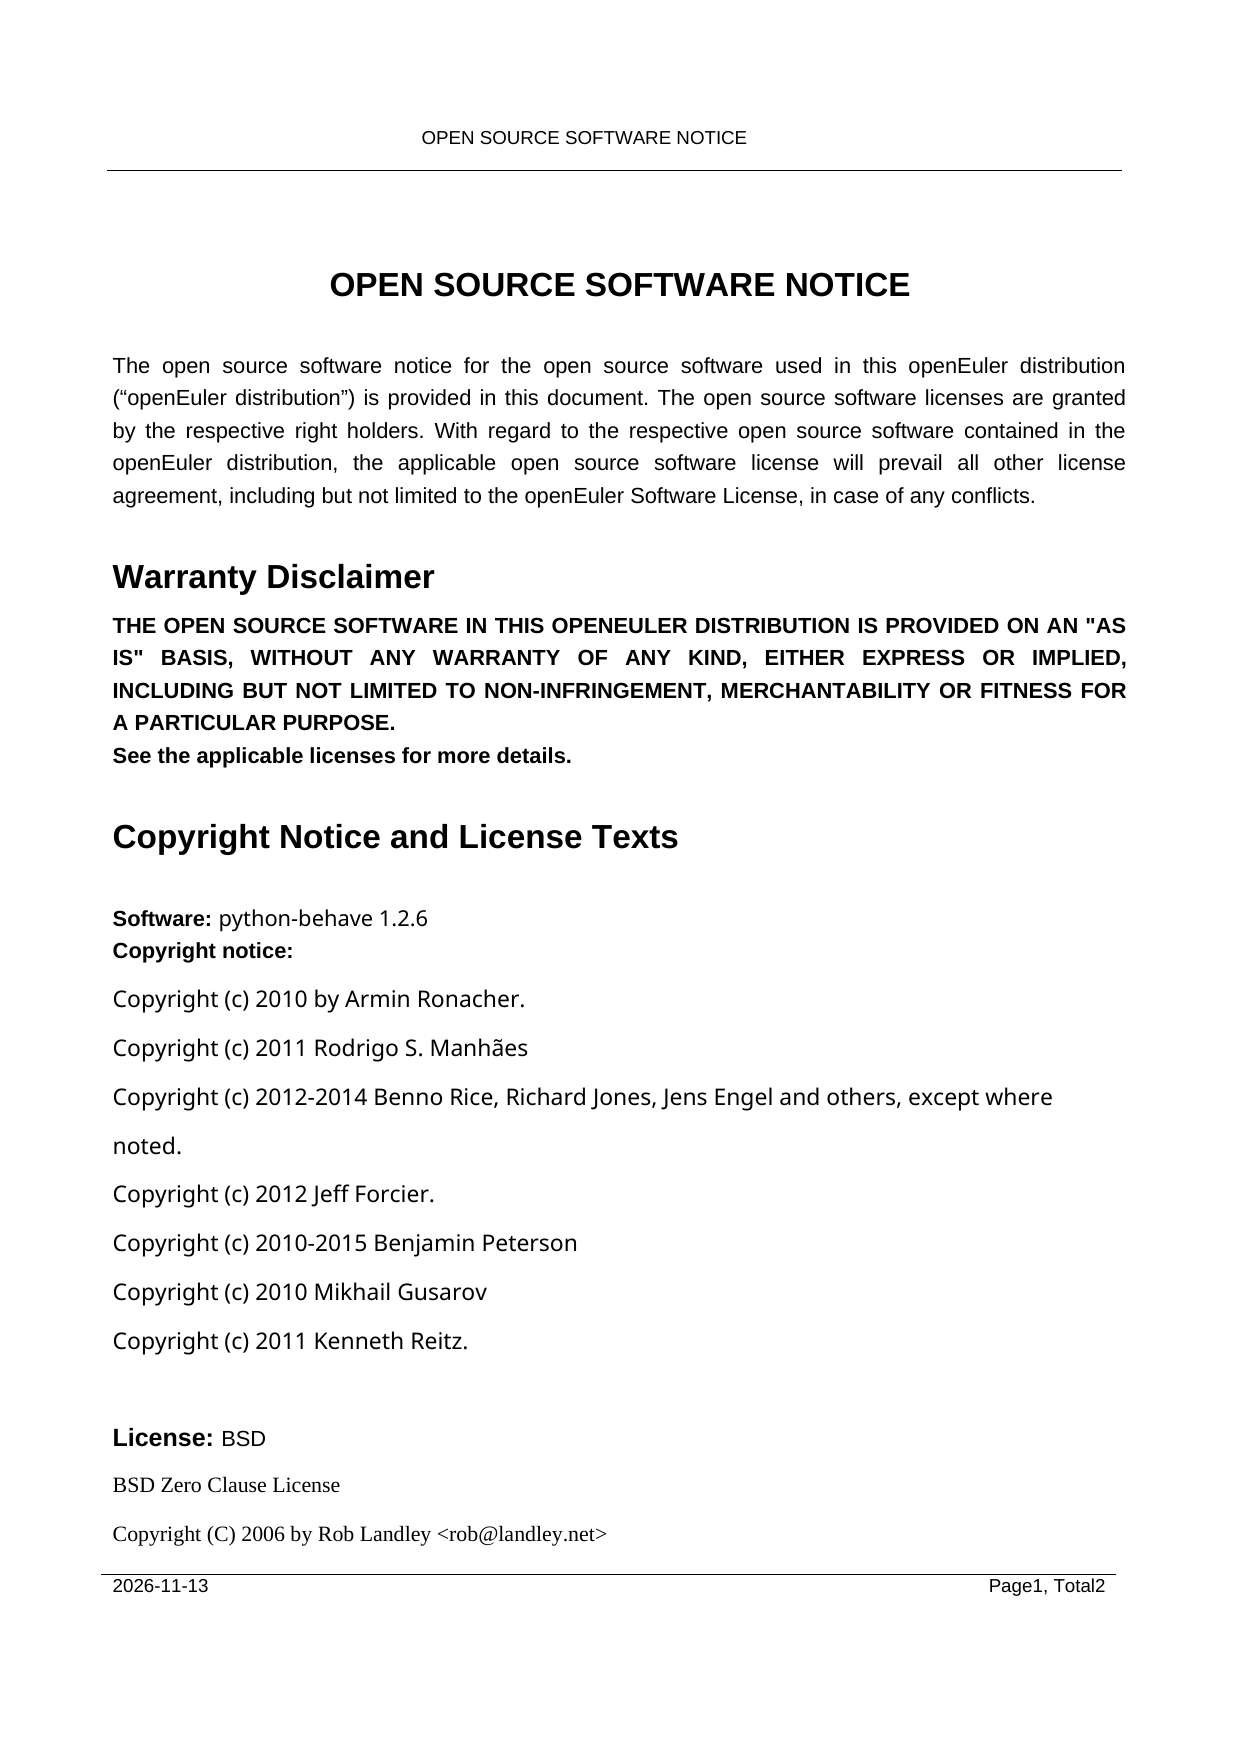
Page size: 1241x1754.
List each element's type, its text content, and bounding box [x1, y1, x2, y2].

text Copyright notice: Copyright (c) 2010 by Armin Ronacher. Copyright (c) 2011 Rodrigo S. Manhães Copyright (c) 2012-2014 Benno Rice, Richard Jones, Jens Engel and others, except where noted. Copyright (c) 2012 Jeff Forcier. Copyright (c) 2010-2015 Benjamin Peterson Copyright (c) 2010 Mikhail Gusarov Copyright (c) 2011 Kenneth Reitz. [112, 934, 1128, 1405]
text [112, 1468, 1128, 1549]
text The open source software notice for the open source software used in this openEuler distribution (“openEuler distribution”) is provided in this document. The open source software licenses are granted by the respective right holders. With regard to the respective open source software contained in the openEuler distribution, the applicable open source software license will prevail all other license agreement, including but not limited to the openEuler Software License, in case of any conflicts. [112, 349, 1128, 511]
text Software: python-behave 1.2.6 [112, 901, 1128, 934]
text Copyright Notice and License Texts [112, 804, 1128, 869]
text Warranty Disclaimer [112, 544, 1128, 609]
text License: BSD [112, 1421, 1128, 1454]
text THE OPEN SOURCE SOFTWARE IN THIS OPENEULER DISTRIBUTION IS PROVIDED ON AN "AS IS" BASIS, WITHOUT ANY WARRANTY OF ANY KIND, EITHER EXPRESS OR IMPLIED, INCLUDING BUT NOT LIMITED TO NON-INFRINGEMENT, MERCHANTABILITY OR FITNESS FOR A PARTICULAR PURPOSE. See the applicable licenses for more details. [112, 609, 1128, 771]
text OPEN SOURCE SOFTWARE NOTICE [112, 251, 1128, 316]
